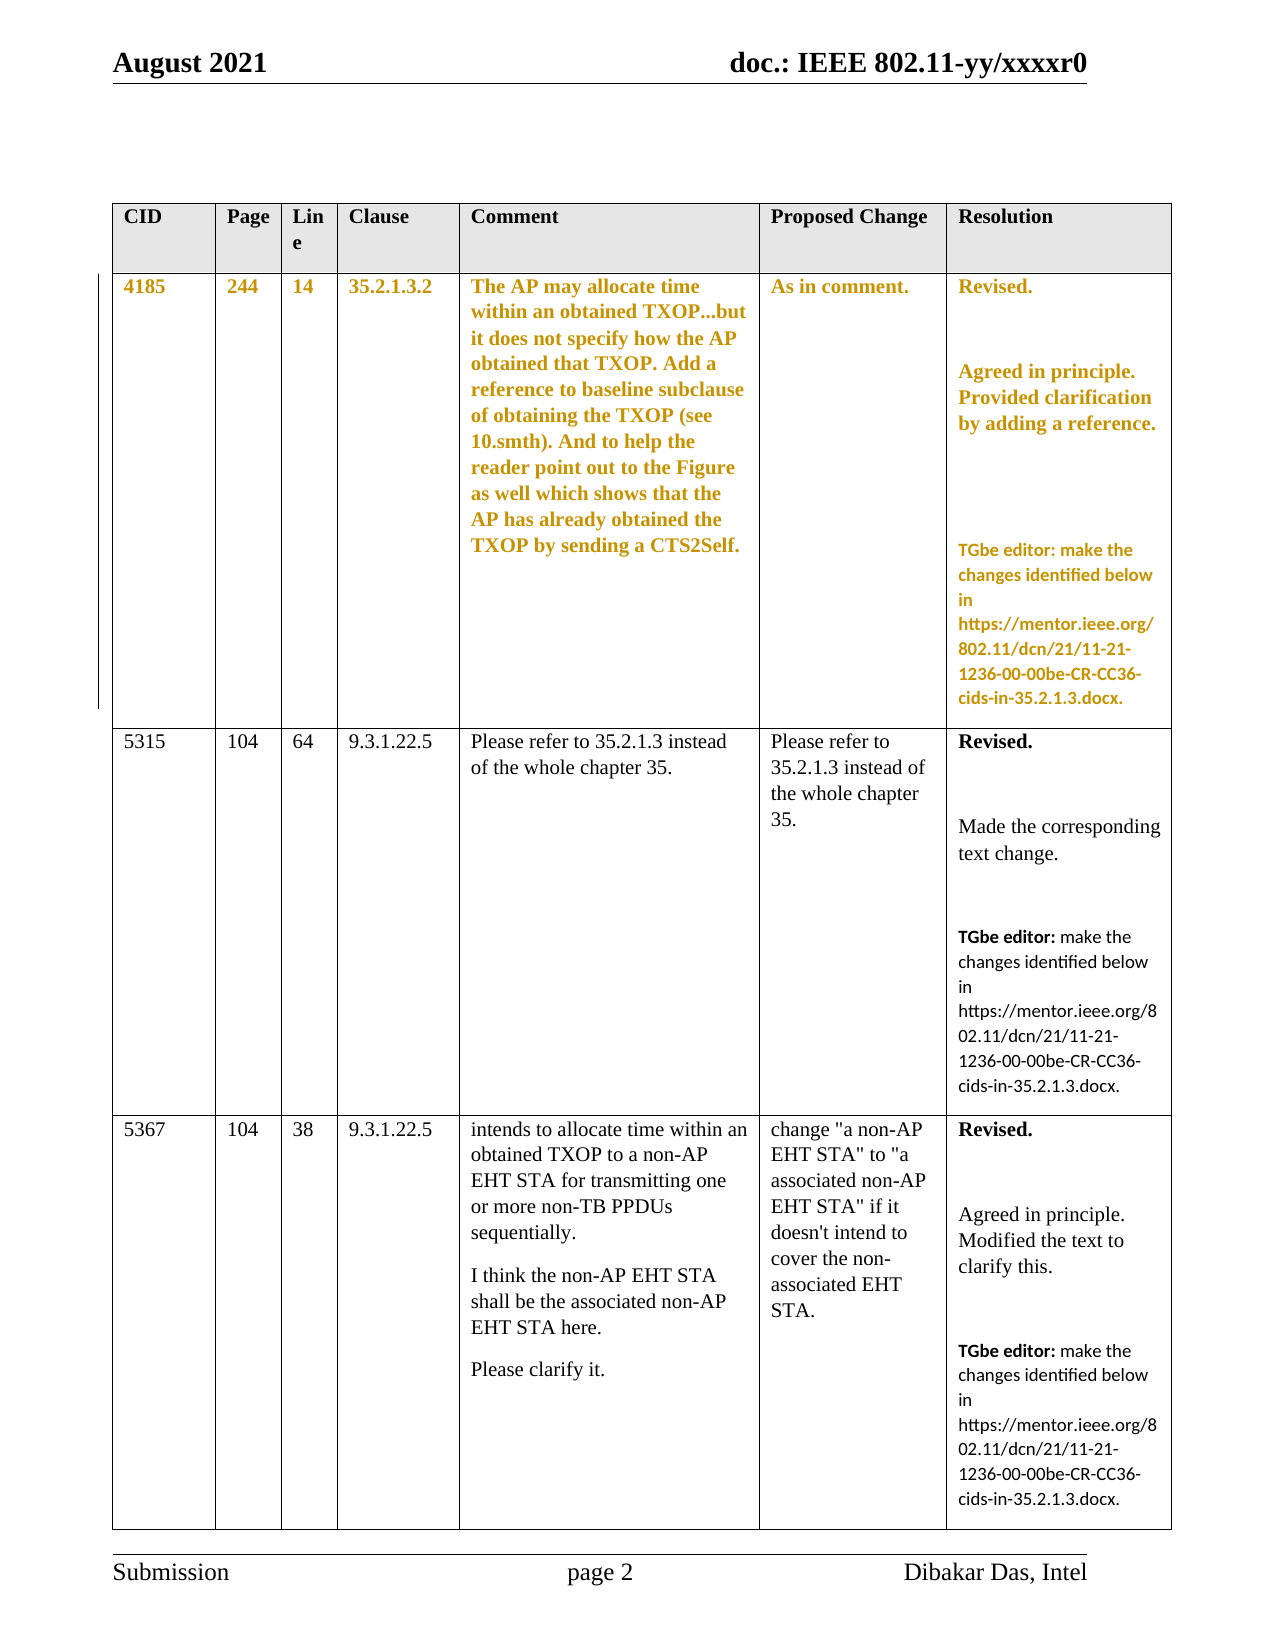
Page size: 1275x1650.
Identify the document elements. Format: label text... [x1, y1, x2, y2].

table_cell Revised. Made the corresponding text change. TGbe editor: make the changes identified below in https://mentor.ieee.org/802.11/dcn/21/11-21-1236-00-00be-CR-CC36-cids-in-35.2.1.3.docx. [947, 729, 1171, 1115]
table_cell Please refer to 35.2.1.3 instead of the whole chapter 35. [460, 729, 759, 1115]
table_cell Revised. Agreed in principle. Provided clarification by adding a reference. TGbe editor: make the changes identified below in https://mentor.ieee.org/802.11/dcn/21/11-21-1236-00-00be-CR-CC36-cids-in-35.2.1.3.docx. [947, 274, 1171, 728]
table_cell 5367 [113, 1116, 215, 1528]
table_cell 5315 [113, 729, 215, 1115]
table_header Line [282, 204, 337, 272]
table_cell Revised. Agreed in principle. Modified the text to clarify this. TGbe editor: make the changes identified below in https://mentor.ieee.org/802.11/dcn/21/11-21-1236-00-00be-CR-CC36-cids-in-35.2.1.3.docx. [947, 1116, 1171, 1528]
table_header Comment [460, 204, 759, 272]
table_cell The AP may allocate time within an obtained TXOP...but it does not specify how the AP obtained that TXOP. Add a reference to baseline subclause of obtaining the TXOP (see 10.smth). And to help the reader point out to the Figure as well which shows that the AP has already obtained the TXOP by sending a CTS2Self. [460, 274, 759, 728]
table_header CID [113, 204, 215, 272]
table_cell 104 [216, 729, 281, 1115]
table_cell 64 [282, 729, 337, 1115]
table_header Page [216, 204, 281, 272]
table_cell Please refer to 35.2.1.3 instead of the whole chapter 35. [760, 729, 946, 1115]
table_cell 9.3.1.22.5 [338, 1116, 459, 1528]
table_cell change "a non-AP EHT STA" to "a associated non-AP EHT STA" if it doesn't intend to cover the non-associated EHT STA. [760, 1116, 946, 1528]
table_cell 104 [216, 1116, 281, 1528]
table_header Clause [338, 204, 459, 272]
table_cell 244 [216, 274, 281, 728]
table_cell 14 [282, 274, 337, 728]
table_cell 4185 [113, 274, 215, 728]
table_cell 38 [282, 1116, 337, 1528]
table_cell As in comment. [760, 274, 946, 728]
table_cell 35.2.1.3.2 [338, 274, 459, 728]
table_cell intends to allocate time within an obtained TXOP to a non-AP EHT STA for transmitting one or more non-TB PPDUs sequentially. I think the non-AP EHT STA shall be the associated non-AP EHT STA here. Please clarify it. [460, 1116, 759, 1528]
table_cell 9.3.1.22.5 [338, 729, 459, 1115]
table_header Resolution [947, 204, 1171, 272]
table_header Proposed Change [760, 204, 946, 272]
